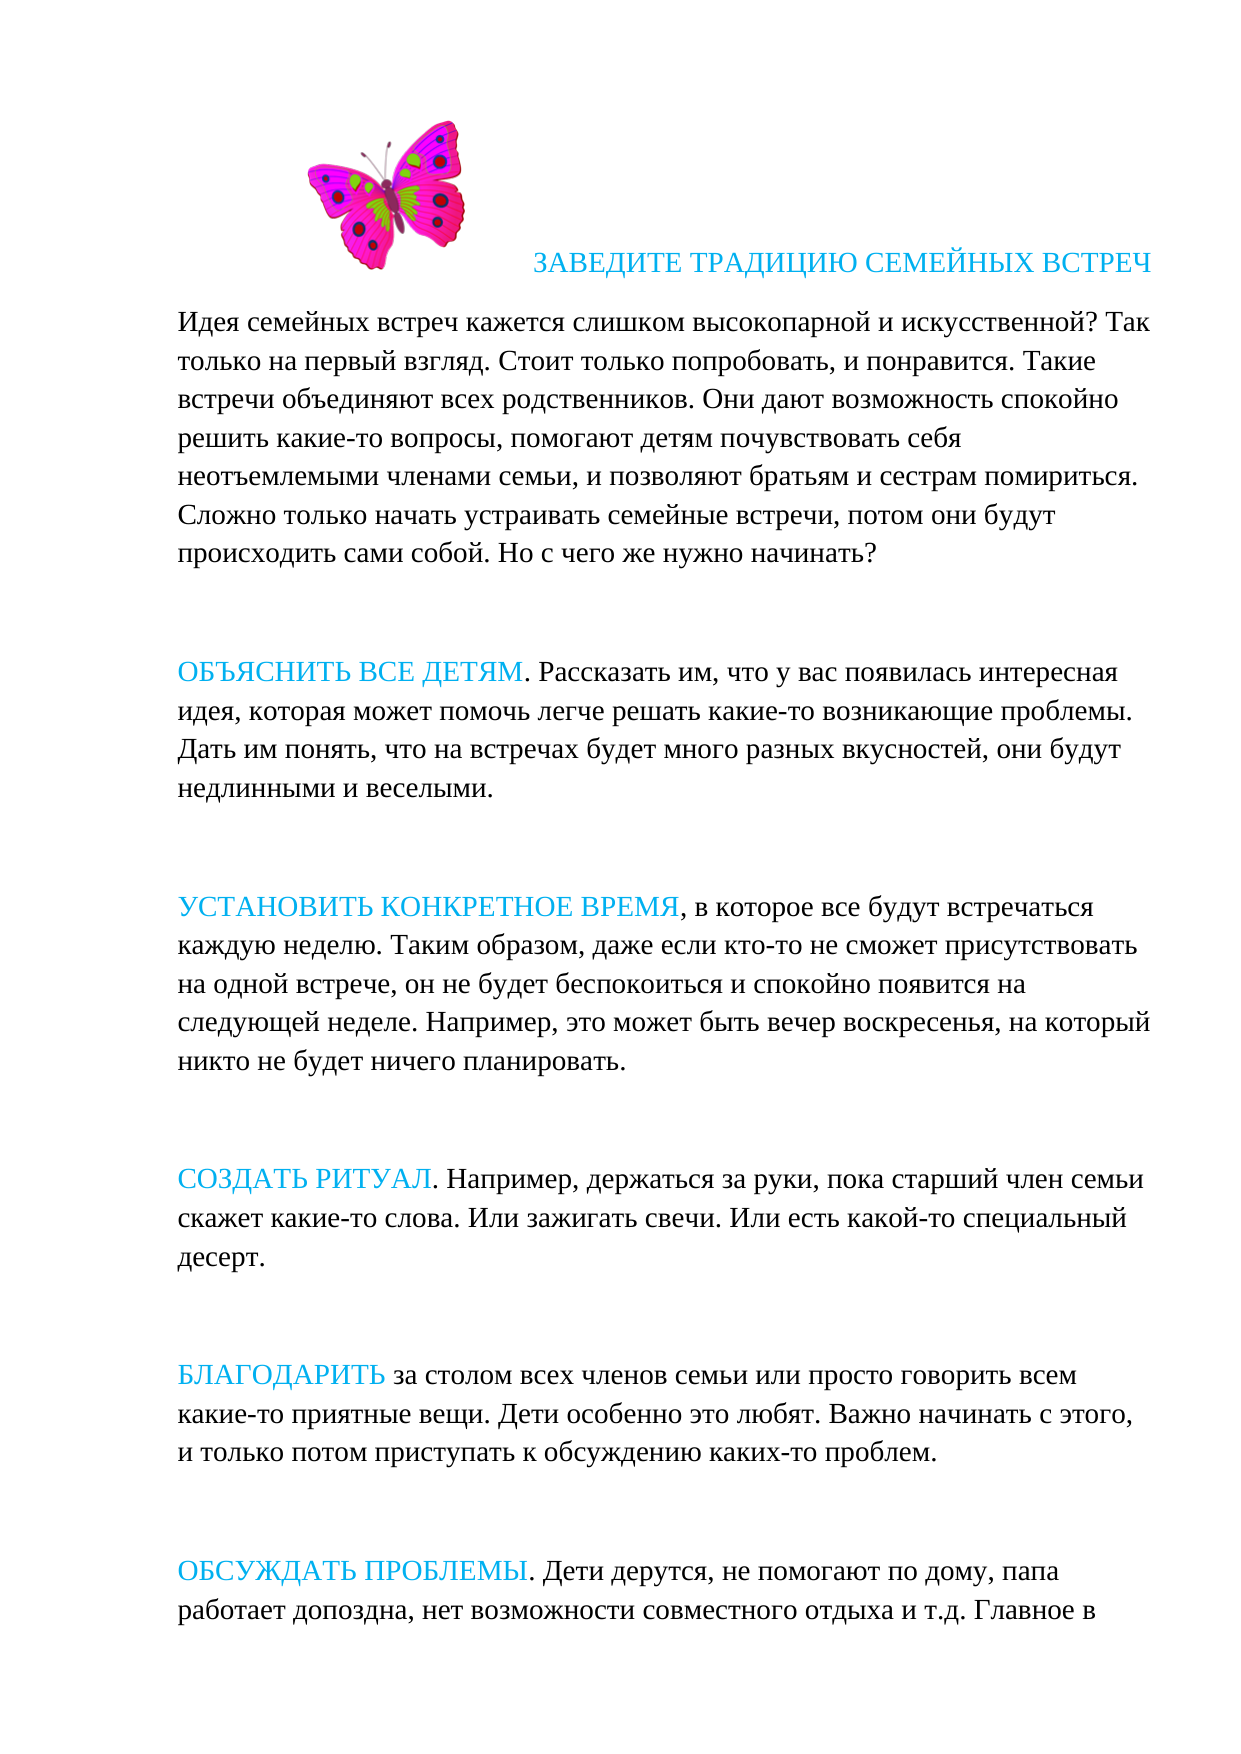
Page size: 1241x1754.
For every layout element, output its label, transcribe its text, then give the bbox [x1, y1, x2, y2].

picture [305, 118, 468, 273]
text ЗАВЕДИТЕ ТРАДИЦИЮ СЕМЕЙНЫХ ВСТРЕЧ [177, 118, 1152, 278]
text УСТАНОВИТЬ КОНКРЕТНОЕ ВРЕМЯ, в которое все будут встречаться каждую неделю. Таким образом, даже если кто-то не сможет присутствовать на одной встрече, он не будет беспокоиться и спокойно появится на следующей неделе. Например, это может быть вечер воскресенья, на который никто не будет ничего планировать. [177, 889, 1152, 1076]
text Идея семейных встреч кажется слишком высокопарной и искусственной? Так только на первый взгляд. Стоит только попробовать, и понравится. Такие встречи объединяют всех родственников. Они дают возможность спокойно решить какие-то вопросы, помогают детям почувствовать себя неотъемлемыми членами семьи, и позволяют братьям и сестрам помириться. Сложно только начать устраивать семейные встречи, потом они будут происходить сами собой. Но с чего же нужно начинать? [177, 304, 1152, 569]
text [177, 1553, 1152, 1625]
text БЛАГОДАРИТЬ за столом всех членов семьи или просто говорить всем какие-то приятные вещи. Дети особенно это любят. Важно начинать с этого, и только потом приступать к обсуждению каких-то проблем. [177, 1357, 1152, 1468]
text ОБЪЯСНИТЬ ВСЕ ДЕТЯМ. Рассказать им, что у вас появилась интересная идея, которая может помочь легче решать какие-то возникающие проблемы. Дать им понять, что на встречах будет много разных вкусностей, они будут недлинными и веселыми. [177, 654, 1152, 803]
text СОЗДАТЬ РИТУАЛ. Например, держаться за руки, пока старший член семьи скажет какие-то слова. Или зажигать свечи. Или есть какой-то специальный десерт. [177, 1162, 1152, 1272]
